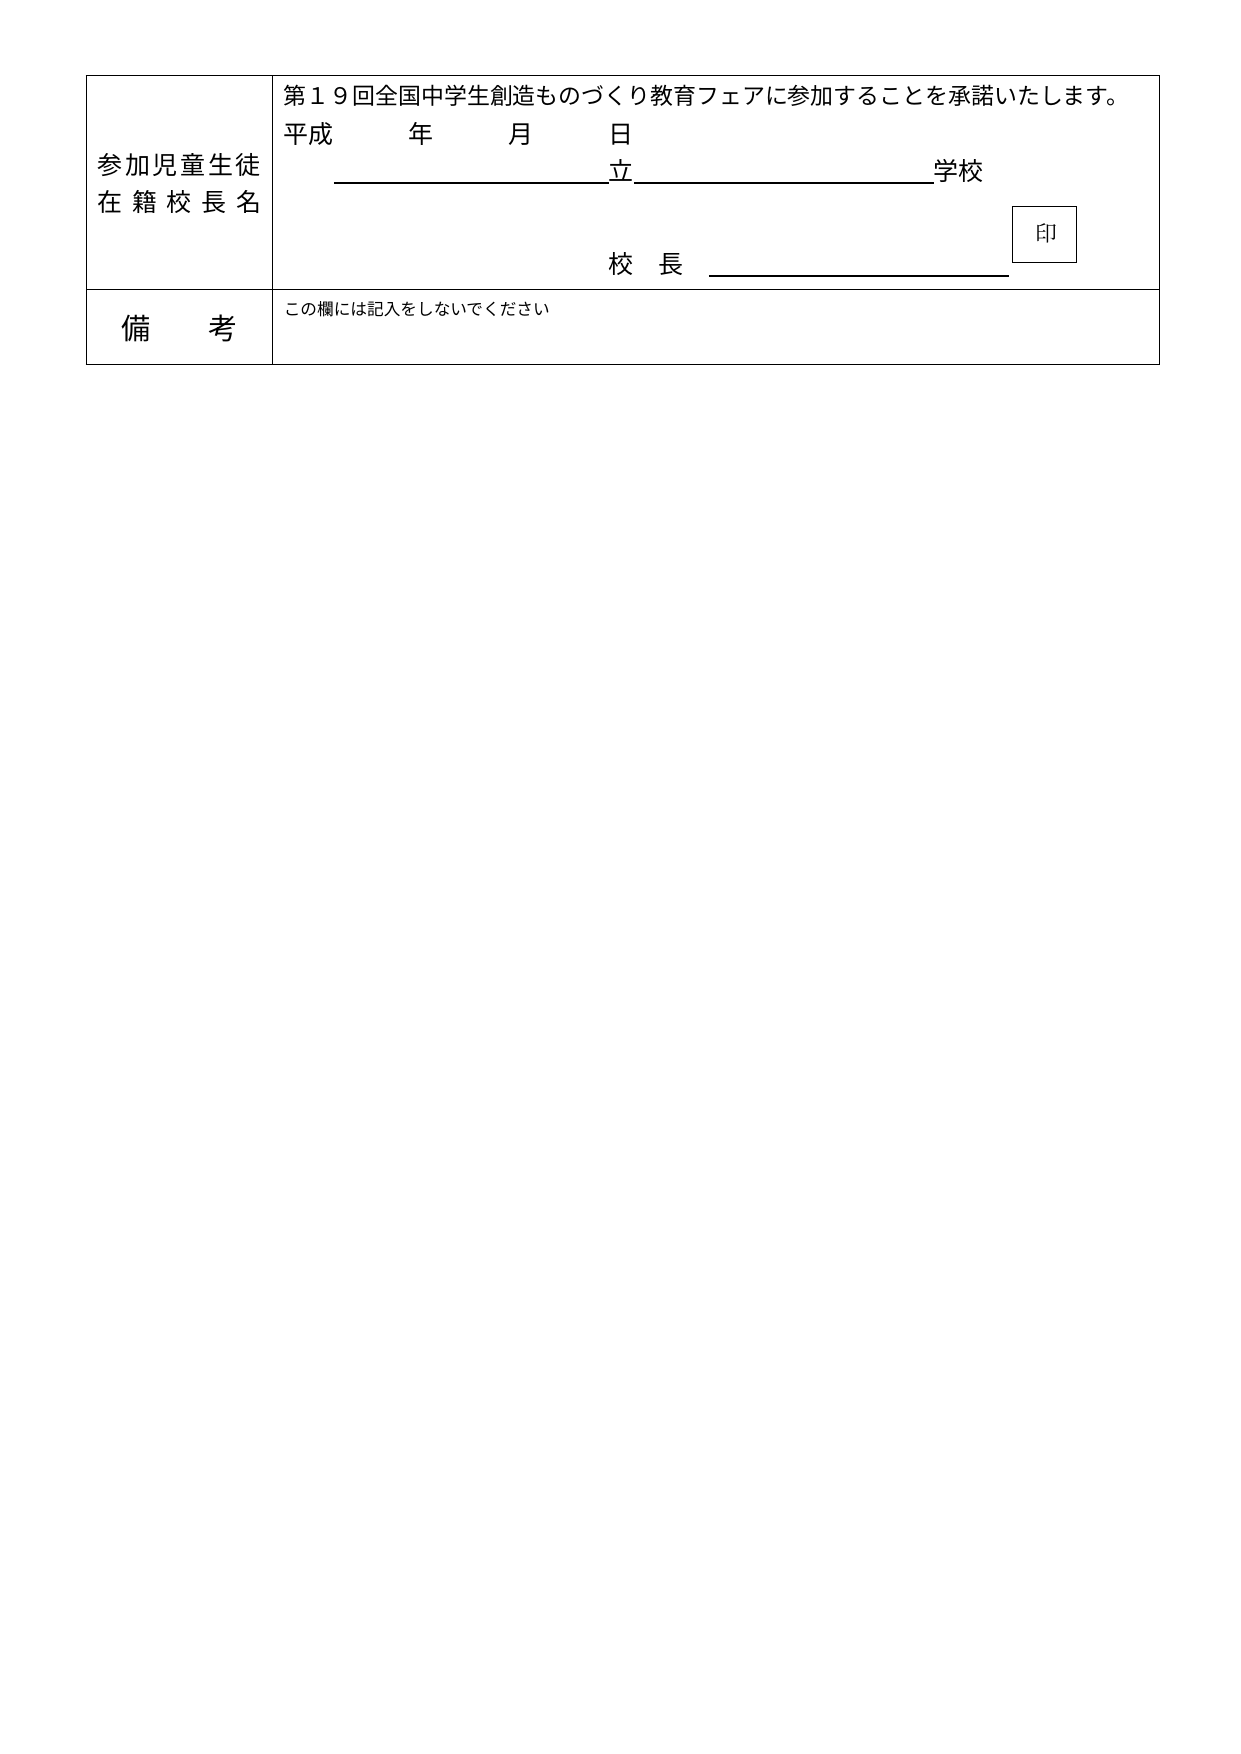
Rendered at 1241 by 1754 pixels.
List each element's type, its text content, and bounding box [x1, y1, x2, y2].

table_cell 備 考 [87, 290, 272, 364]
table_cell この欄には記入をしないでください [273, 290, 1159, 364]
table_cell 参加児童生徒 在籍校長名 [87, 76, 272, 288]
table_cell 第１９回全国中学生創造ものづくり教育フェアに参加することを承諾いたします。 平成 年 月 日 立 学校 校 長 [273, 76, 1159, 288]
